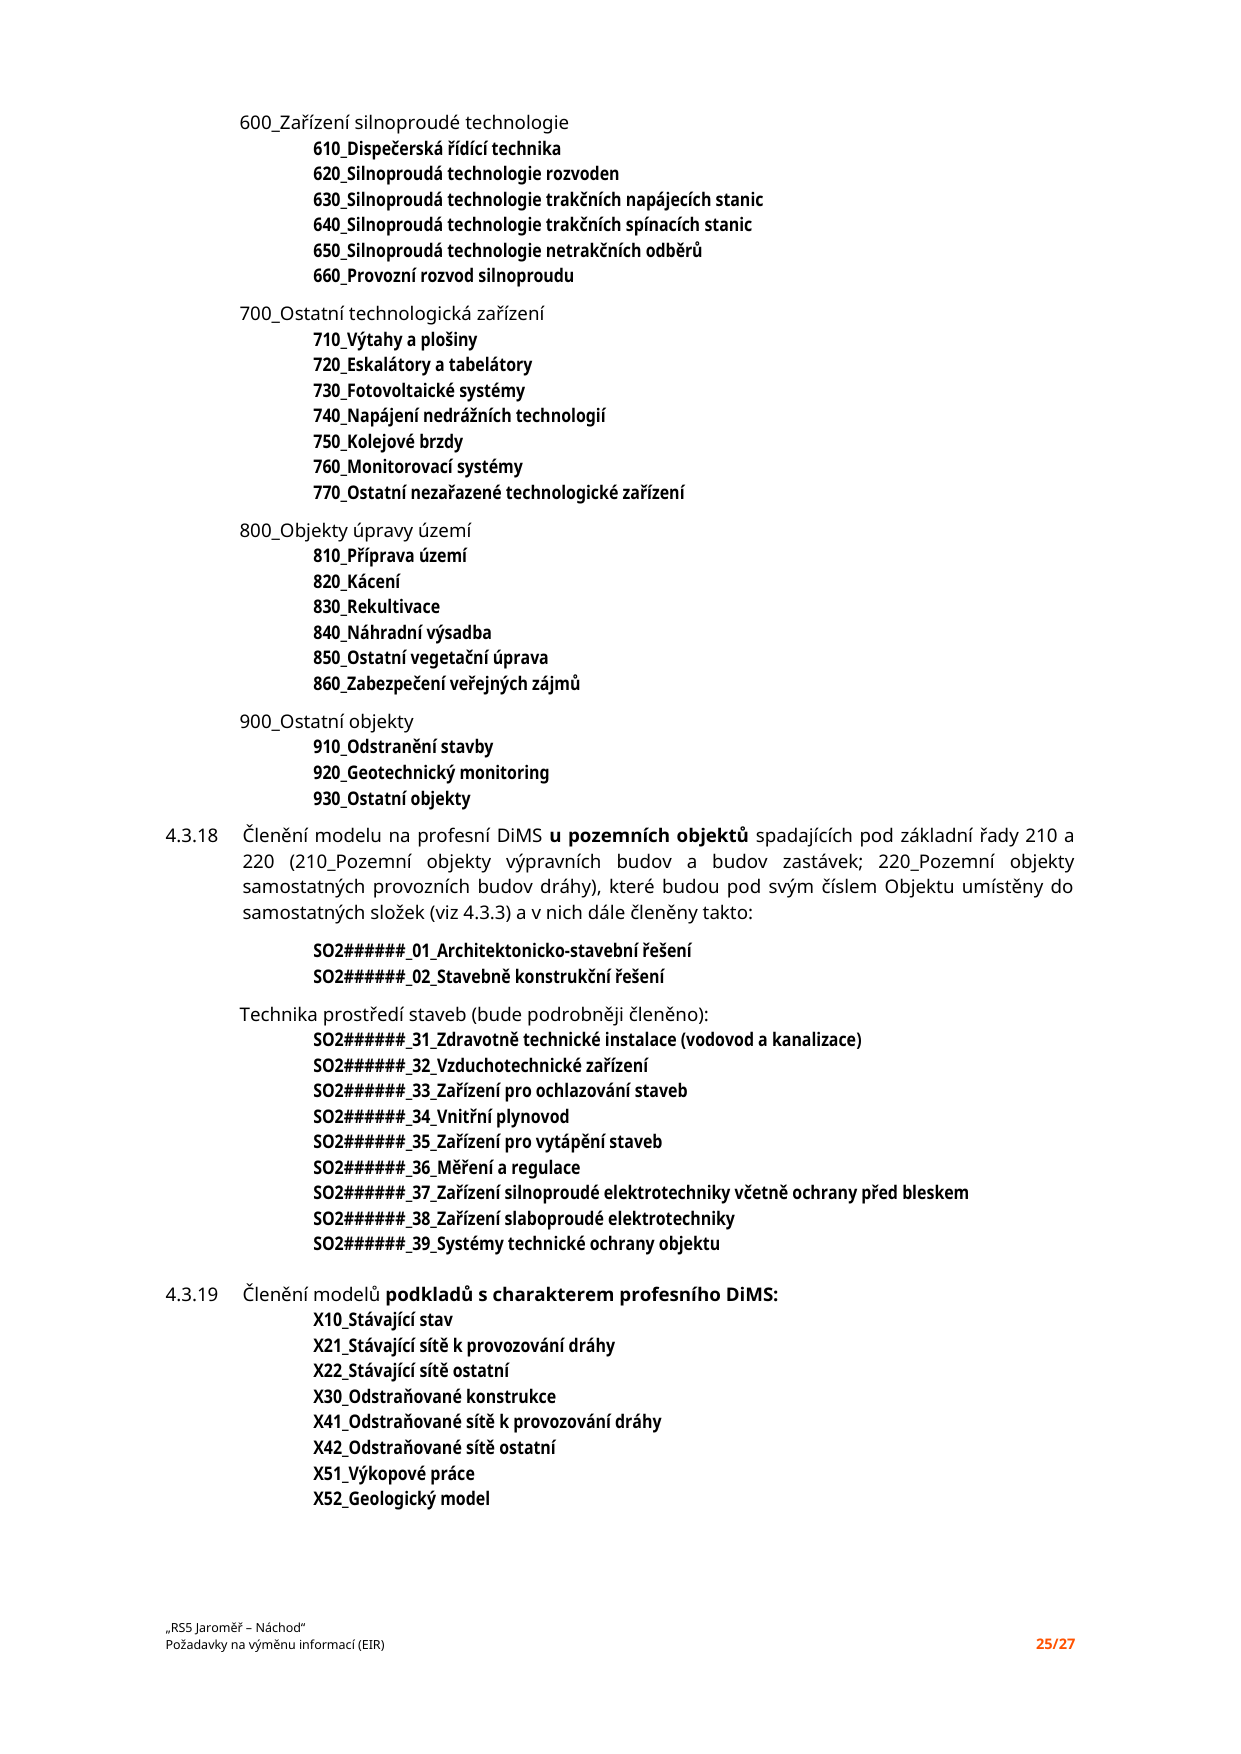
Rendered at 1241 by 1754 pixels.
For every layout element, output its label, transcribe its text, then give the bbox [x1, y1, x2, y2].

text 930_Ostatní objekty [313, 785, 1075, 810]
text 630_Silnoproudá technologie trakčních napájecích stanic [313, 186, 1075, 211]
text X52_Geologický model [313, 1485, 1075, 1511]
text 710_Výtahy a plošiny [313, 326, 1075, 351]
text X51_Výkopové práce [313, 1460, 1075, 1485]
text X41_Odstraňované sítě k provozování dráhy [313, 1409, 1075, 1434]
text 900_Ostatní objekty [239, 708, 1075, 734]
list Technika prostředí staveb (bude podrobněji členěno): [239, 1001, 1075, 1026]
list SO2######_37_Zařízení silnoproudé elektrotechniky včetně ochrany před bleskem [313, 1179, 1075, 1205]
list SO2######_36_Měření a regulace [313, 1154, 1075, 1179]
text X22_Stávající sítě ostatní [313, 1358, 1075, 1383]
text X30_Odstraňované konstrukce [313, 1383, 1075, 1409]
text 850_Ostatní vegetační úprava [313, 645, 1075, 670]
list SO2######_02_Stavebně konstrukční řešení [313, 963, 1075, 988]
text 920_Geotechnický monitoring [313, 759, 1075, 785]
list SO2######_38_Zařízení slaboproudé elektrotechniky [313, 1205, 1075, 1231]
list SO2######_39_Systémy technické ochrany objektu [313, 1231, 1075, 1256]
text 750_Kolejové brzdy [313, 428, 1075, 453]
text 700_Ostatní technologická zařízení [239, 300, 1075, 326]
text X10_Stávající stav [313, 1307, 1075, 1332]
list SO2######_33_Zařízení pro ochlazování staveb [313, 1077, 1075, 1103]
text Členění modelů podkladů s charakterem profesního DiMS: [165, 1281, 1075, 1307]
text 610_Dispečerská řídící technika [313, 135, 1075, 160]
text 810_Příprava území [313, 543, 1075, 568]
text 720_Eskalátory a tabelátory [313, 351, 1075, 377]
text 770_Ostatní nezařazené technologické zařízení [313, 479, 1075, 504]
text 800_Objekty úpravy území [239, 517, 1075, 543]
text 820_Kácení [313, 568, 1075, 594]
text X21_Stávající sítě k provozování dráhy [313, 1332, 1075, 1358]
list SO2######_35_Zařízení pro vytápění staveb [313, 1128, 1075, 1154]
text 660_Provozní rozvod silnoproudu [313, 262, 1075, 288]
text 840_Náhradní výsadba [313, 619, 1075, 645]
text 620_Silnoproudá technologie rozvoden [313, 160, 1075, 186]
text 910_Odstranění stavby [313, 734, 1075, 759]
text 830_Rekultivace [313, 594, 1075, 619]
text Členění modelu na profesní DiMS u pozemních objektů spadajících pod základní řady 210 a 220 (210_Pozemní objekty výpravních budov a budov zastávek; 220_Pozemní objekty samostatných provozních budov dráhy), které budou pod svým číslem Objektu umístěny do samostatných složek (viz 4.3.3) a v nich dále členěny takto: [165, 823, 1075, 925]
text 600_Zařízení silnoproudé technologie [239, 109, 1075, 135]
list SO2######_31_Zdravotně technické instalace (vodovod a kanalizace) [313, 1026, 1075, 1052]
text 740_Napájení nedrážních technologií [313, 402, 1075, 428]
list SO2######_01_Architektonicko-stavební řešení [313, 937, 1075, 963]
list SO2######_34_Vnitřní plynovod [313, 1103, 1075, 1128]
list SO2######_32_Vzduchotechnické zařízení [313, 1052, 1075, 1077]
text 860_Zabezpečení veřejných zájmů [313, 670, 1075, 696]
text 640_Silnoproudá technologie trakčních spínacích stanic [313, 211, 1075, 237]
text X42_Odstraňované sítě ostatní [313, 1434, 1075, 1460]
text 760_Monitorovací systémy [313, 453, 1075, 479]
text 650_Silnoproudá technologie netrakčních odběrů [313, 237, 1075, 262]
text 730_Fotovoltaické systémy [313, 377, 1075, 402]
